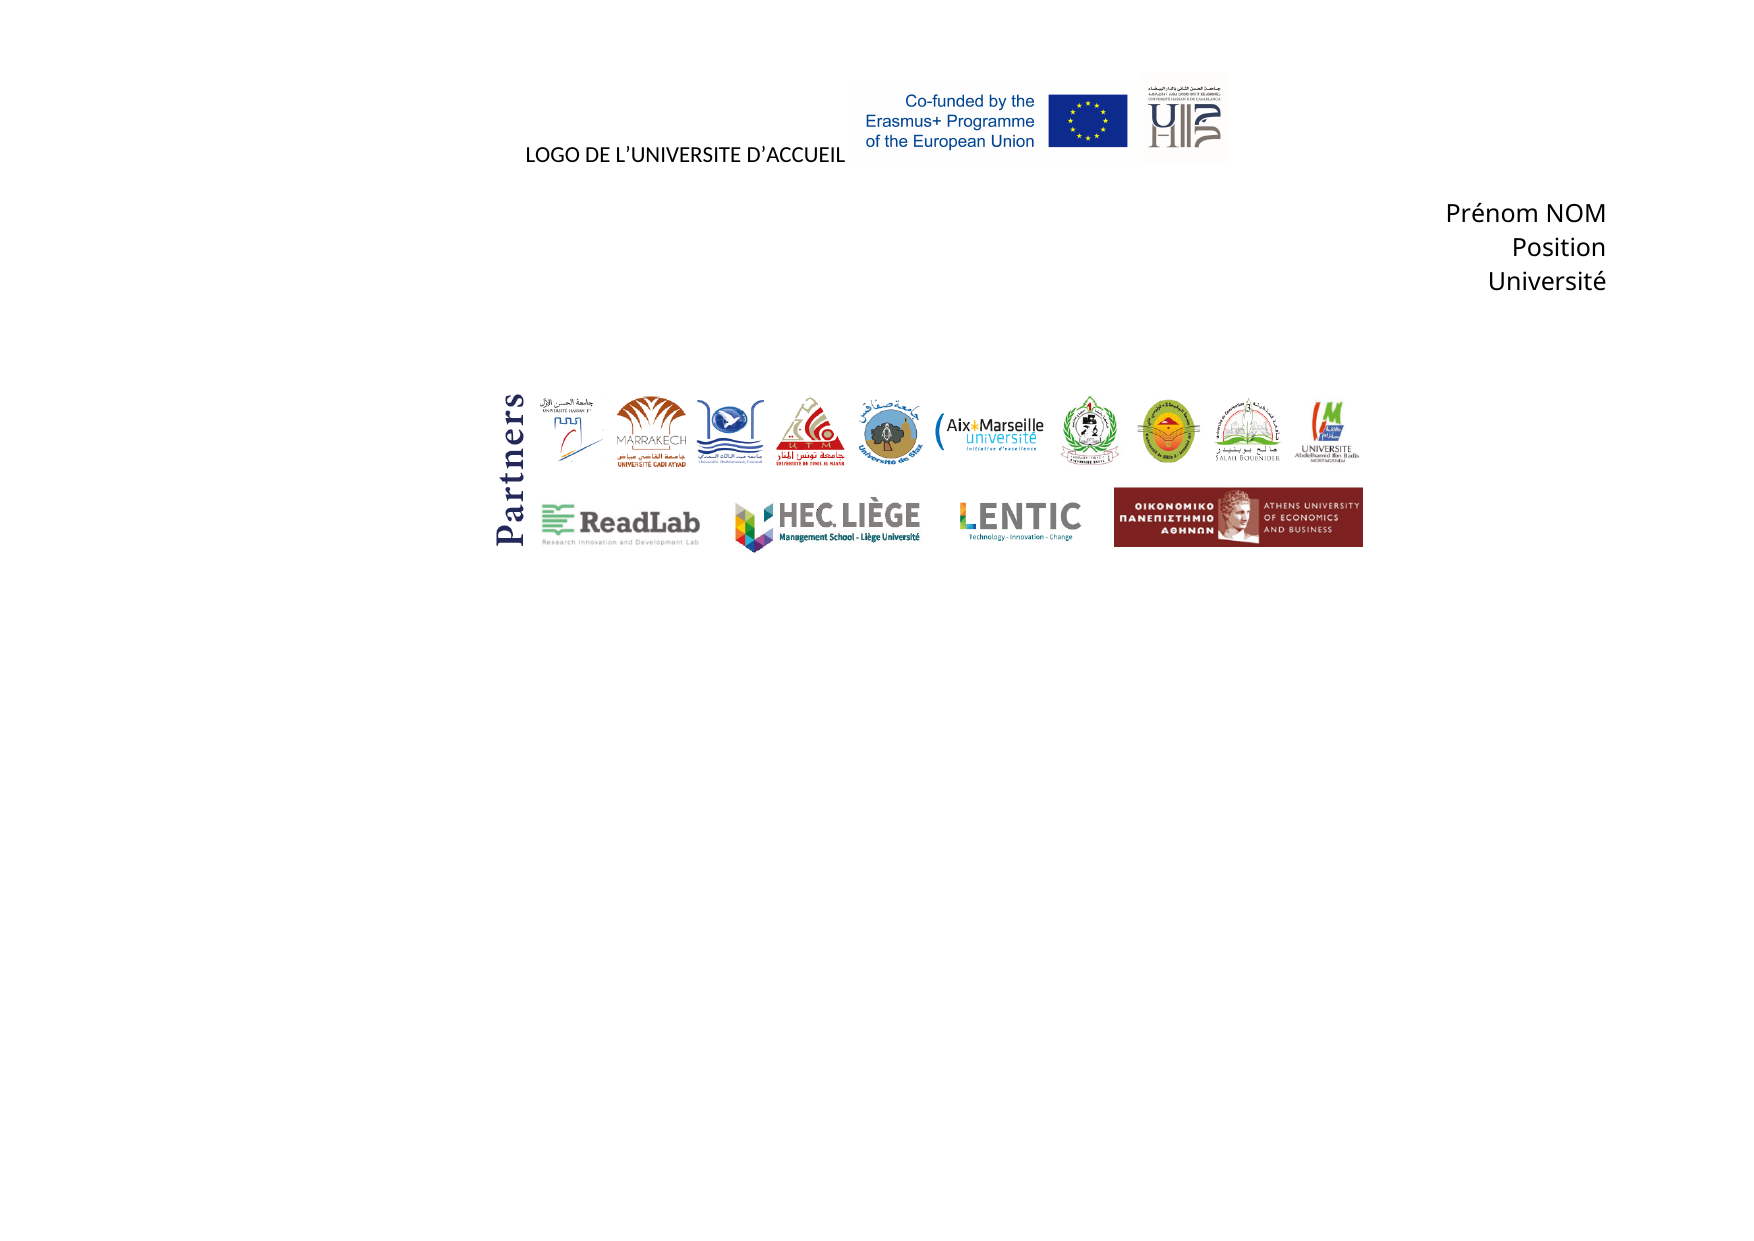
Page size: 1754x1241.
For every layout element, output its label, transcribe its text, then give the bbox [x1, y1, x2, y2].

text Position [148, 230, 1606, 264]
picture [850, 73, 1229, 162]
text Prénom NOM [148, 196, 1606, 230]
picture [475, 362, 1383, 564]
text Université [148, 264, 1606, 298]
